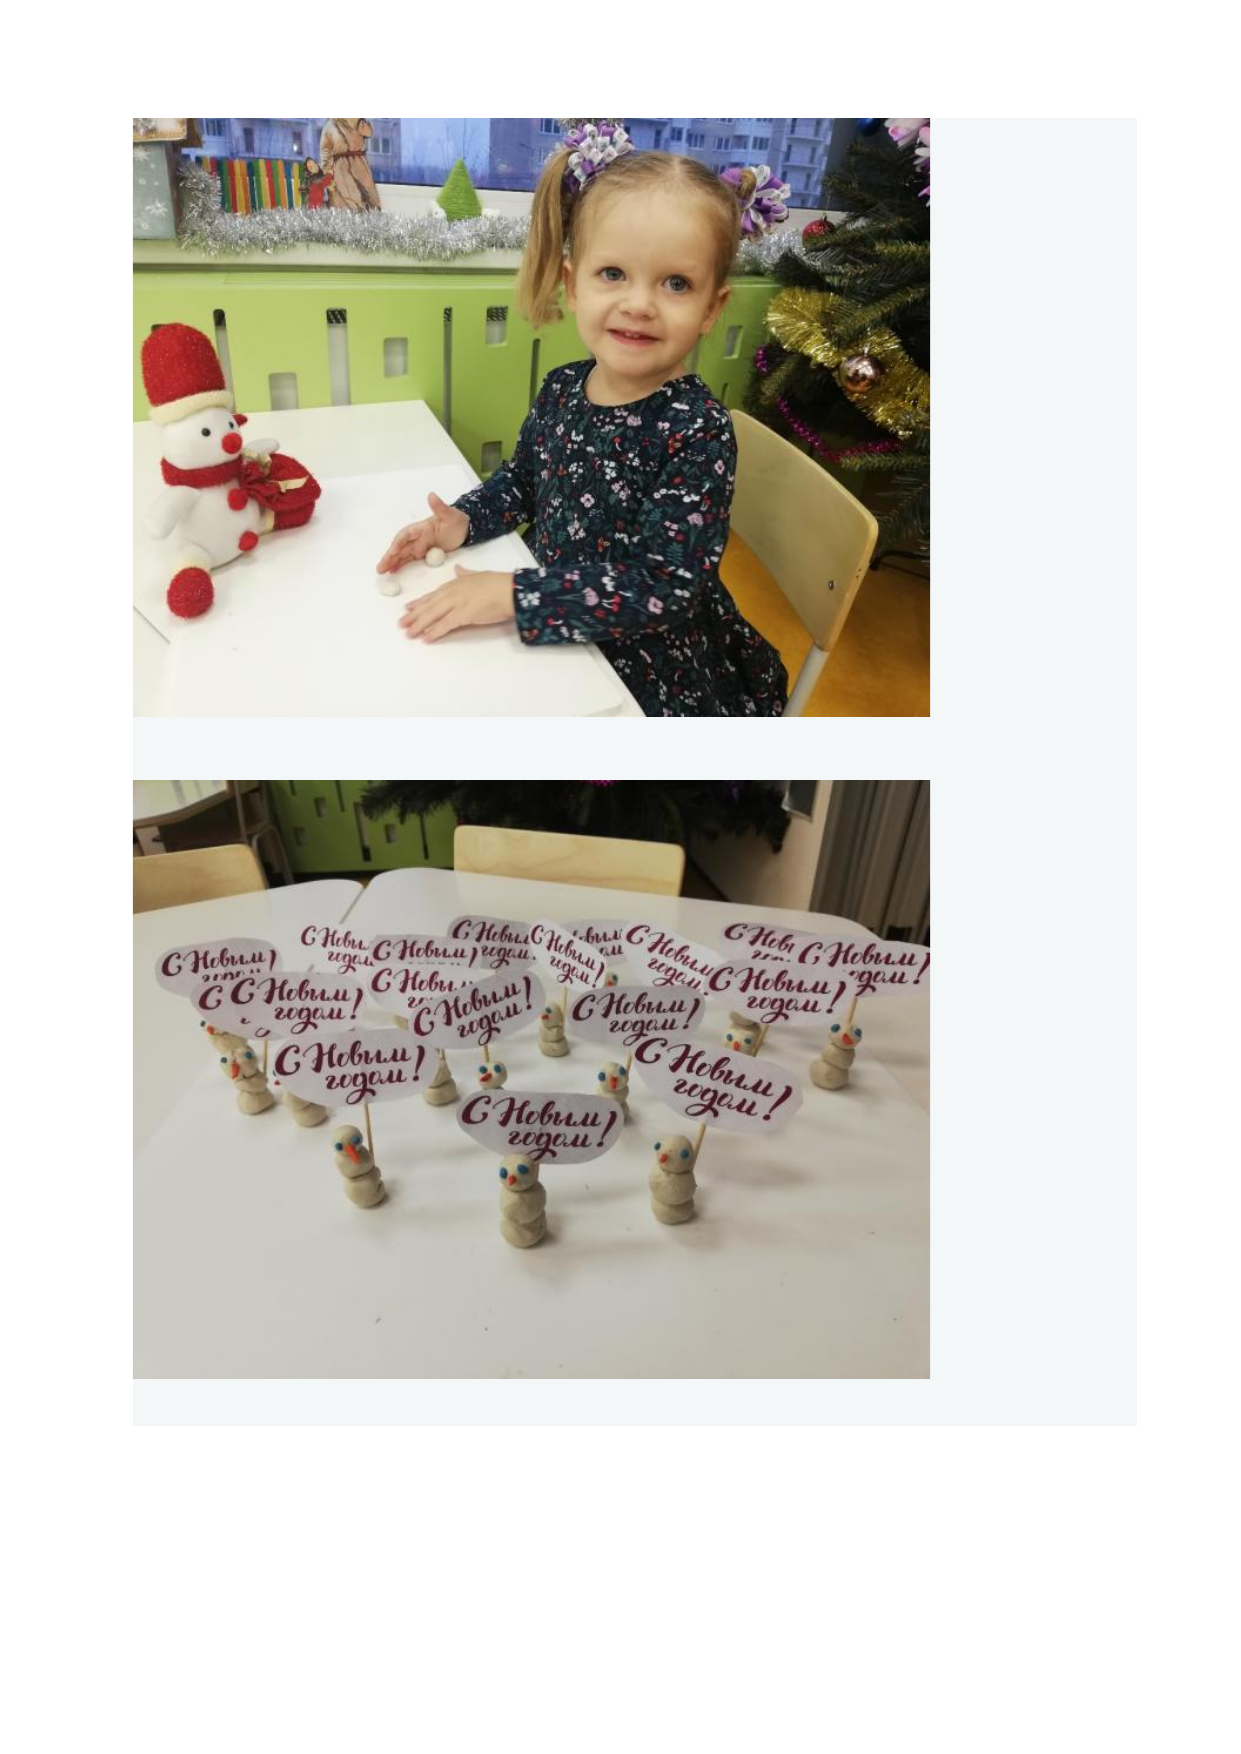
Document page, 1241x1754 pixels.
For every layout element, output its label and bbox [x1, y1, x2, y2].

picture [132, 780, 931, 1379]
picture [132, 118, 931, 717]
